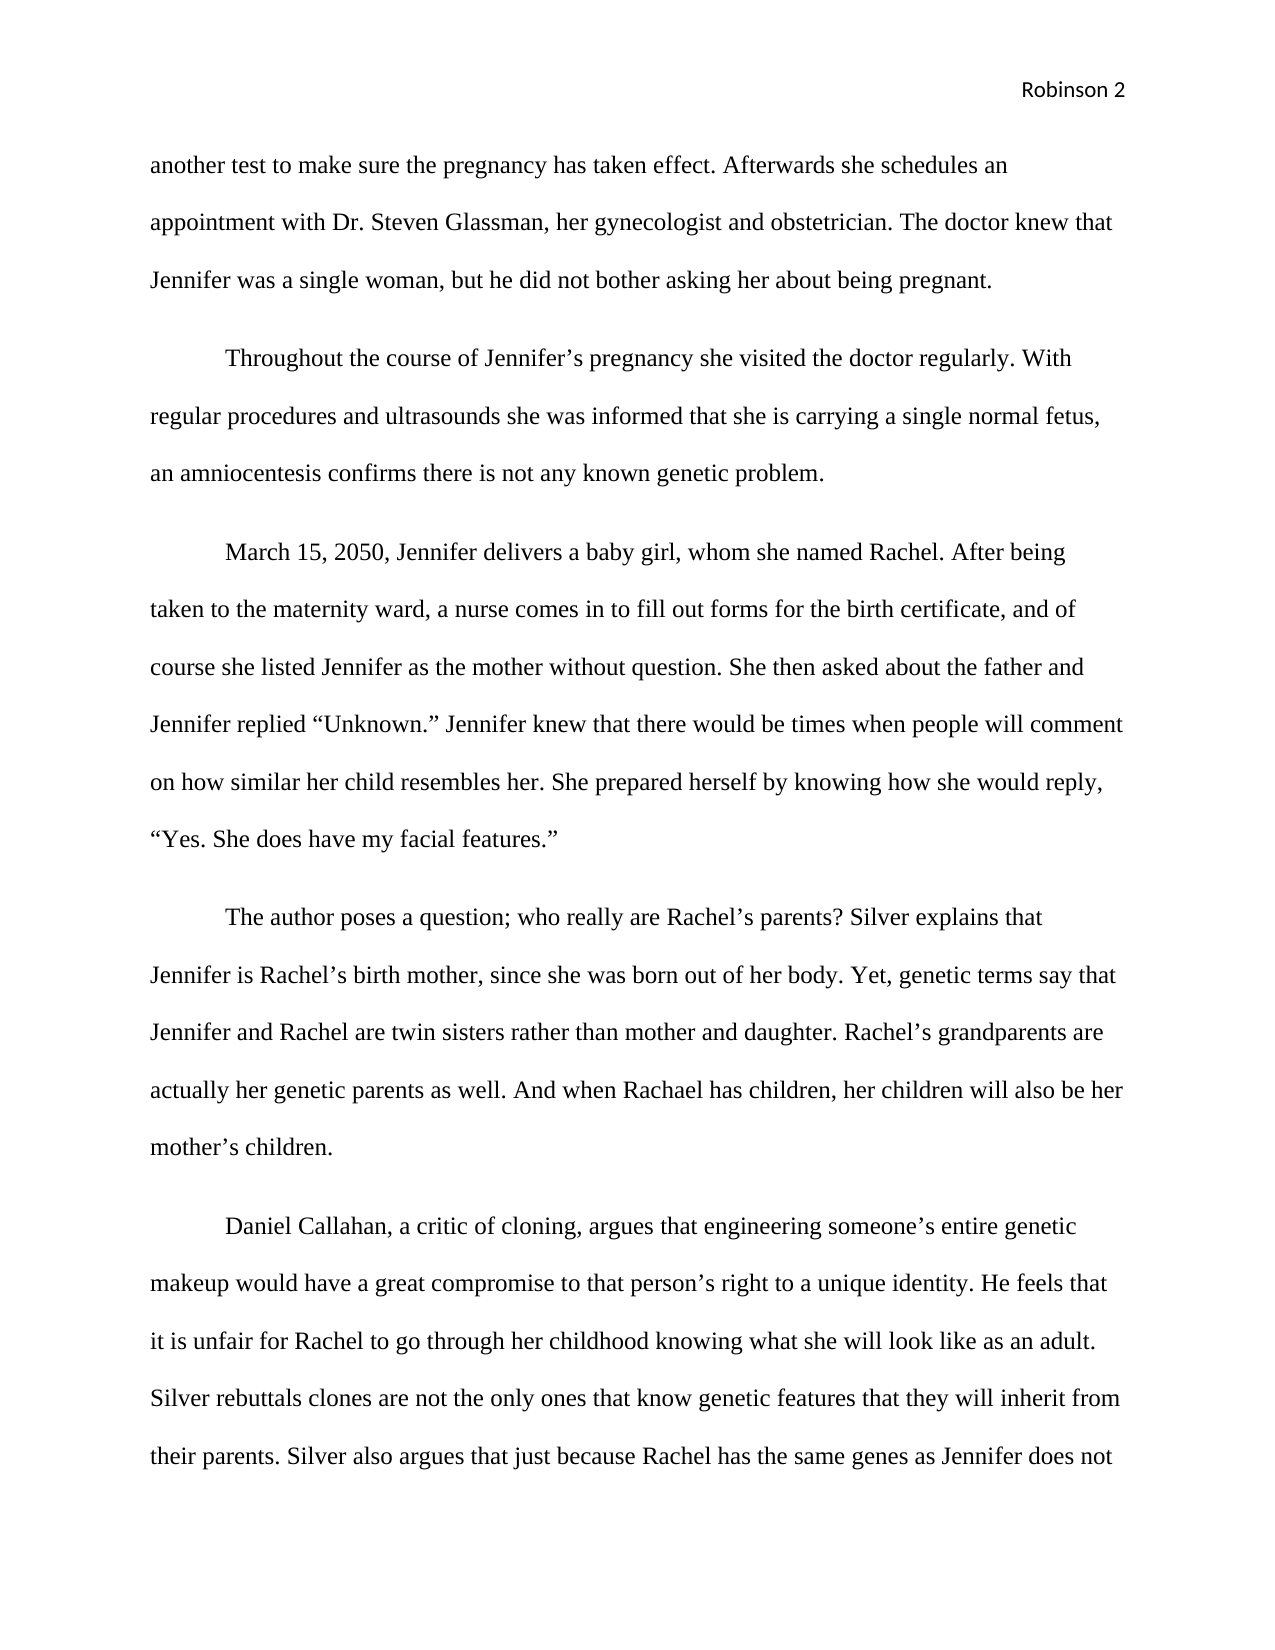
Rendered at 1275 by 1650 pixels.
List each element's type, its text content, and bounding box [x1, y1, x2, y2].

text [150, 150, 1125, 294]
text March 15, 2050, Jennifer delivers a baby girl, whom she named Rachel. After being taken to the maternity ward, a nurse comes in to fill out forms for the birth certificate, and of course she listed Jennifer as the mother without question. She then asked about the father and Jennifer replied “Unknown.” Jennifer knew that there would be times when people will comment on how similar her child resembles her. She prepared herself by knowing how she would reply, “Yes. She does have my facial features.” [150, 537, 1125, 853]
text The author poses a question; who really are Rachel’s parents? Silver explains that Jennifer is Rachel’s birth mother, since she was born out of her body. Yet, genetic terms say that Jennifer and Rachel are twin sisters rather than mother and daughter. Rachel’s grandparents are actually her genetic parents as well. And when Rachael has children, her children will also be her mother’s children. [150, 902, 1125, 1161]
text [150, 1211, 1125, 1469]
text Throughout the course of Jennifer’s pregnancy she visited the doctor regularly. With regular procedures and ultrasounds she was informed that she is carrying a single normal fetus, an amniocentesis confirms there is not any known genetic problem. [150, 343, 1125, 487]
